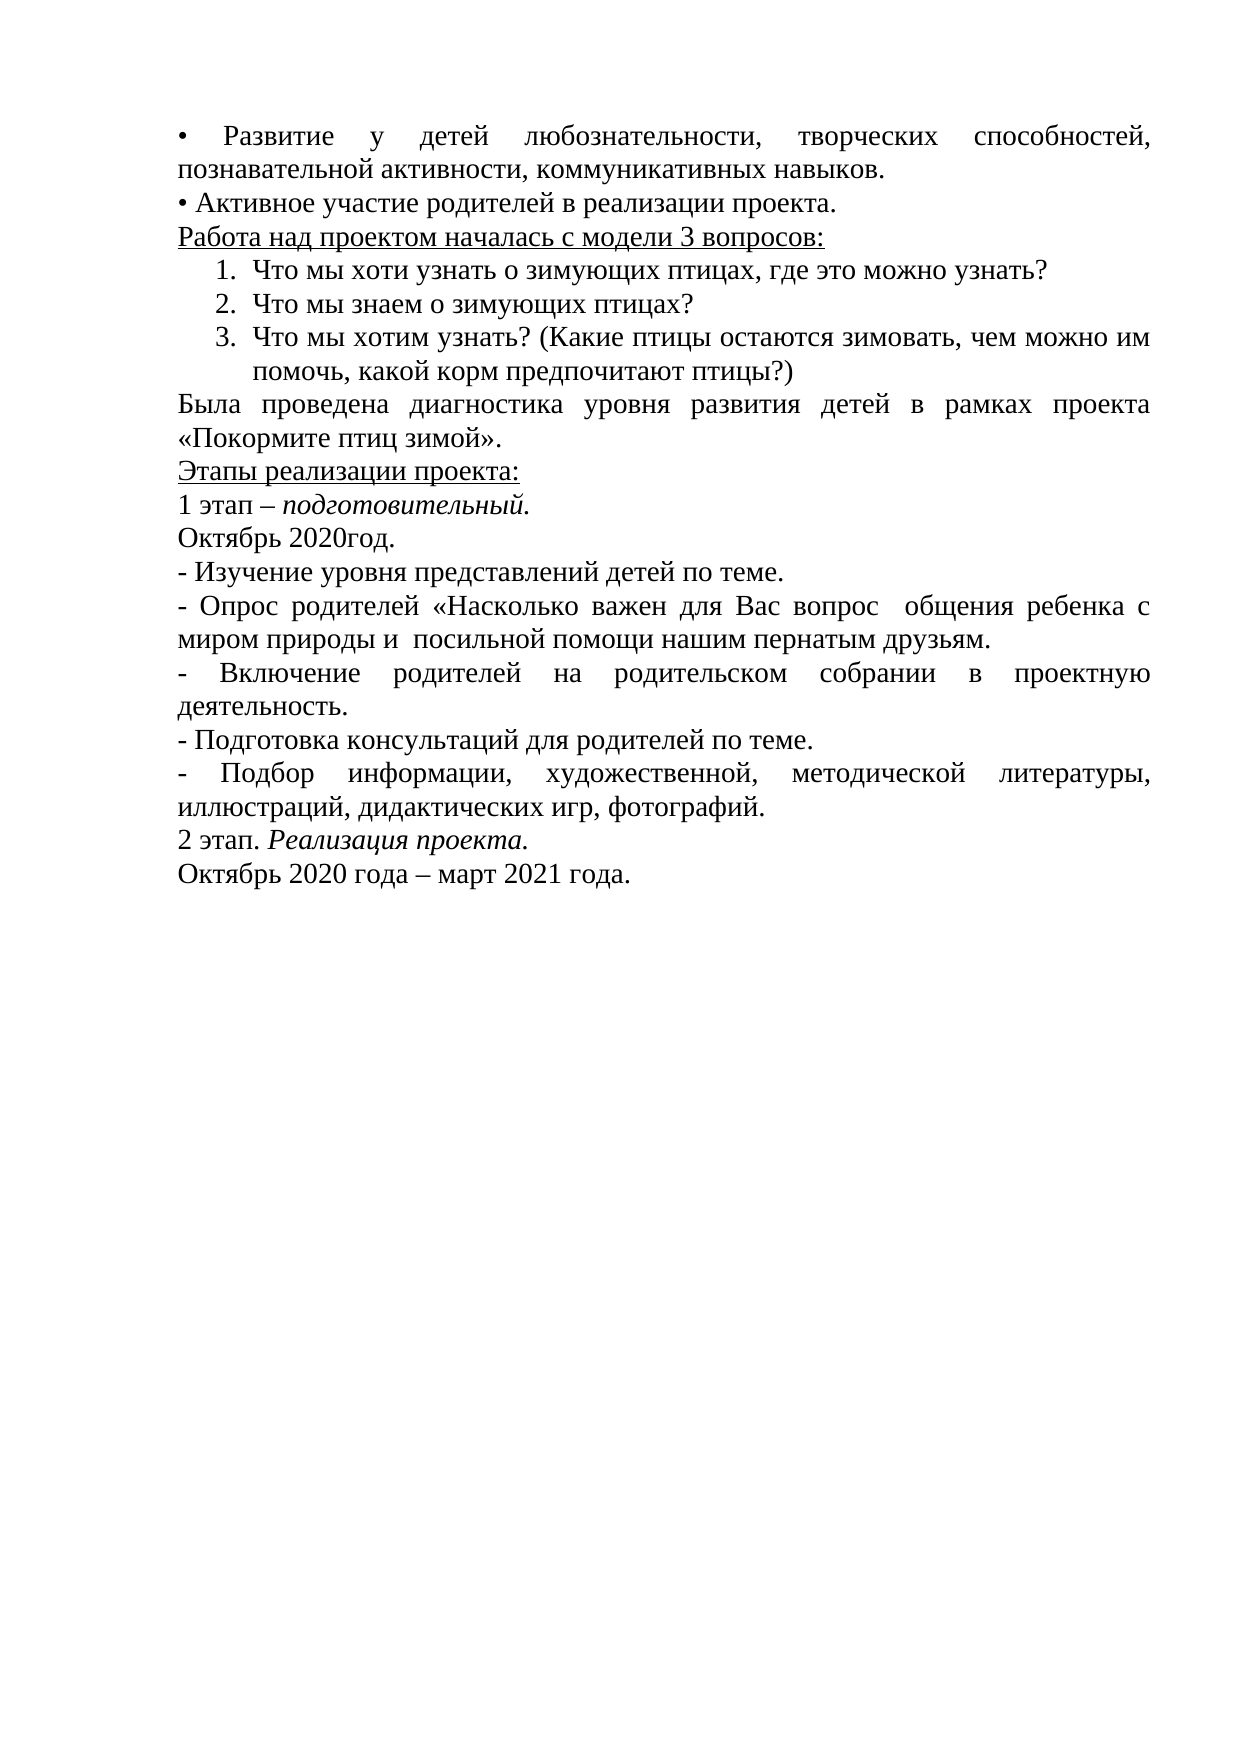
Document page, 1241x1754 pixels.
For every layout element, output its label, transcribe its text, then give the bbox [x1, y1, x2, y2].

text Была проведена диагностика уровня развития детей в рамках проекта «Покормите птиц зимой». [177, 386, 1152, 453]
text - Включение родителей на родительском собрании в проектную деятельность. [177, 655, 1152, 722]
text Октябрь 2020год. [177, 521, 1152, 554]
list Что мы знаем о зимующих птицах? [215, 286, 1152, 319]
text Октябрь 2020 года – март 2021 года. [177, 856, 1152, 889]
text 2 этап. Реализация проекта. [177, 822, 1152, 856]
text • Развитие у детей любознательности, творческих способностей, познавательной активности, коммуникативных навыков. [177, 118, 1152, 185]
list Что мы хотим узнать? (Какие птицы остаются зимовать, чем можно им помочь, какой корм предпочитают птицы?) [215, 319, 1152, 386]
text - Опрос родителей «Насколько важен для Вас вопрос общения ребенка с миром природы и посильной помощи нашим пернатым друзьям. [177, 588, 1152, 655]
text • Активное участие родителей в реализации проекта. [177, 185, 1152, 219]
text - Подбор информации, художественной, методической литературы, иллюстраций, дидактических игр, фотографий. [177, 755, 1152, 822]
text 1 этап – подготовительный. [177, 487, 1152, 521]
text Этапы реализации проекта: [177, 453, 1152, 487]
text - Подготовка консультаций для родителей по теме. [177, 722, 1152, 755]
text Работа над проектом началась с модели 3 вопросов: [177, 219, 1152, 252]
text - Изучение уровня представлений детей по теме. [177, 554, 1152, 588]
list Что мы хоти узнать о зимующих птицах, где это можно узнать? [215, 252, 1152, 286]
